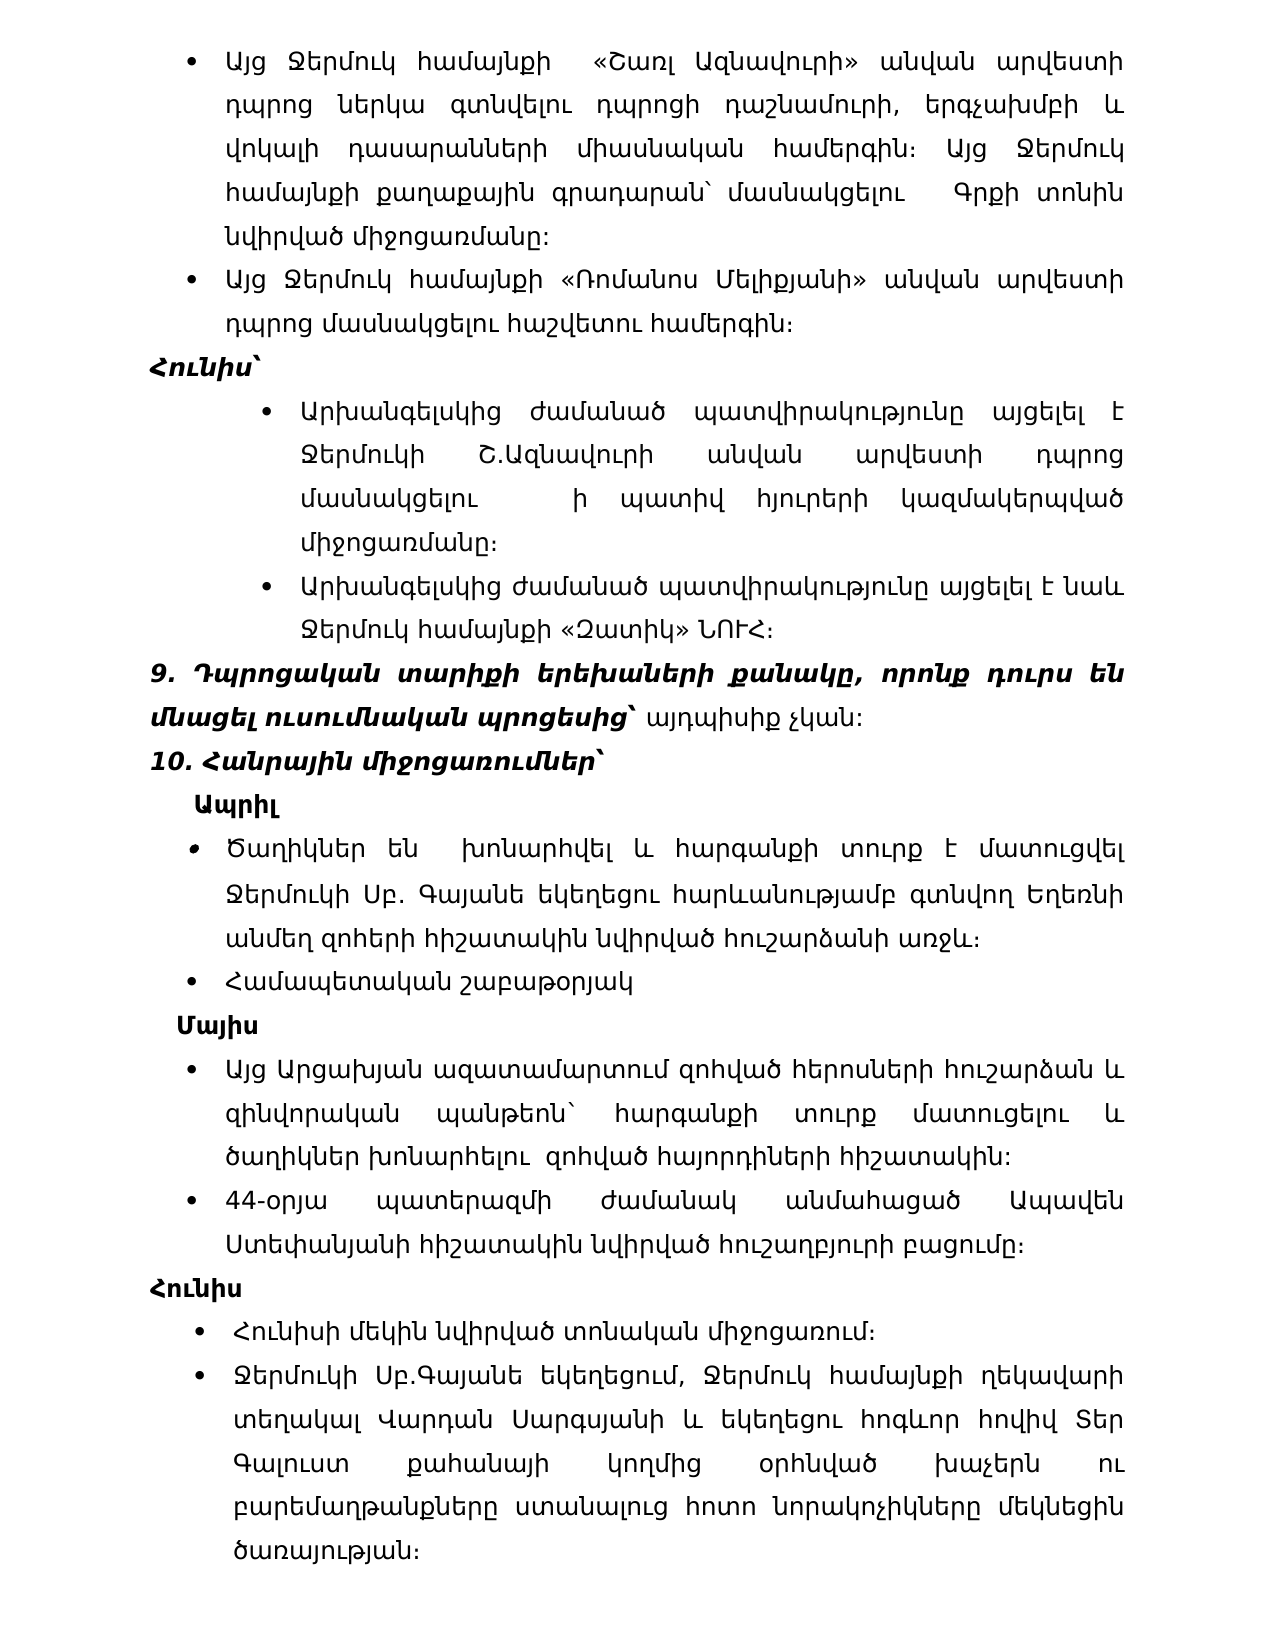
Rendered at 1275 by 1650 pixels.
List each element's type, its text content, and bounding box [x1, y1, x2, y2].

list Համապետական շաբաթօրյակ [187, 968, 1125, 997]
list 44-օրյա պատերազմի ժամանակ անմահացած Ապավեն Ստեփանյանի հիշատակին նվիրված հուշաղբյուրի բացումը։ [187, 1186, 1125, 1259]
text Մայիս [150, 1011, 1125, 1041]
text 9. Դպրոցական տարիքի երեխաների քանակը, որոնք դուրս են մնացել ուսումնական պրոցեսից՝ այդպիսիք չկան: [150, 659, 1125, 732]
text Ապրիլ [150, 791, 1125, 820]
list Արխանգելսկից ժամանած պատվիրակությունը այցելել է Ջերմուկի Շ.Ազնավուրի անվան արվեստի դպրոց մասնակցելու ի պատիվ հյուրերի կազմակերպված միջոցառմանը։ [262, 397, 1125, 557]
text Հունիս [150, 1274, 1125, 1303]
text 10. Հանրային միջոցառումներ՝ [150, 747, 1125, 776]
list Այց Արցախյան ազատամարտում զոհված հերոսների հուշարձան և զինվորական պանթեոն` հարգանքի տուրք մատուցելու և ծաղիկներ խոնարհելու զոհված հայորդիների հիշատակին: [187, 1055, 1125, 1172]
text Հունիս՝ [150, 353, 1125, 382]
list Այց Ջերմուկ համայնքի «Ռոմանոս Մելիքյանի» անվան արվեստի դպրոց մասնակցելու հաշվետու համերգին։ [187, 266, 1125, 338]
list Արխանգելսկից ժամանած պատվիրակությունը այցելել է նաև Ջերմուկ համայնքի «Զատիկ» ՆՈՒՀ։ [262, 572, 1125, 645]
list Այց Ջերմուկ համայնքի «Շառլ Ազնավուրի» անվան արվեստի դպրոց ներկա գտնվելու դպրոցի դաշնամուրի, երգչախմբի և վոկալի դասարանների միասնական համերգին։ Այց Ջերմուկ համայնքի քաղաքային գրադարան՝ մասնակցելու Գրքի տոնին նվիրված միջոցառմանը: [187, 47, 1125, 251]
list Հունիսի մեկին նվիրված տոնական միջոցառում։ [195, 1318, 1125, 1347]
list Ջերմուկի Սբ.Գայանե եկեղեցում, Ջերմուկ համայնքի ղեկավարի տեղակալ Վարդան Սարգսյանի և եկեղեցու հոգևոր հովիվ Տեր Գալուստ քահանայի կողմից օրհնված խաչերն ու բարեմաղթանքները ստանալուց հոտո նորակոչիկները մեկնեցին ծառայության։ [195, 1361, 1125, 1566]
list Ծաղիկներ են խոնարհվել և հարգանքի տուրք է մատուցվել Ջերմուկի Սբ․ Գայանե եկեղեցու հարևանությամբ գտնվող Եղեռնի անմեղ զոհերի հիշատակին նվիրված հուշարձանի առջև։ [187, 834, 1125, 953]
